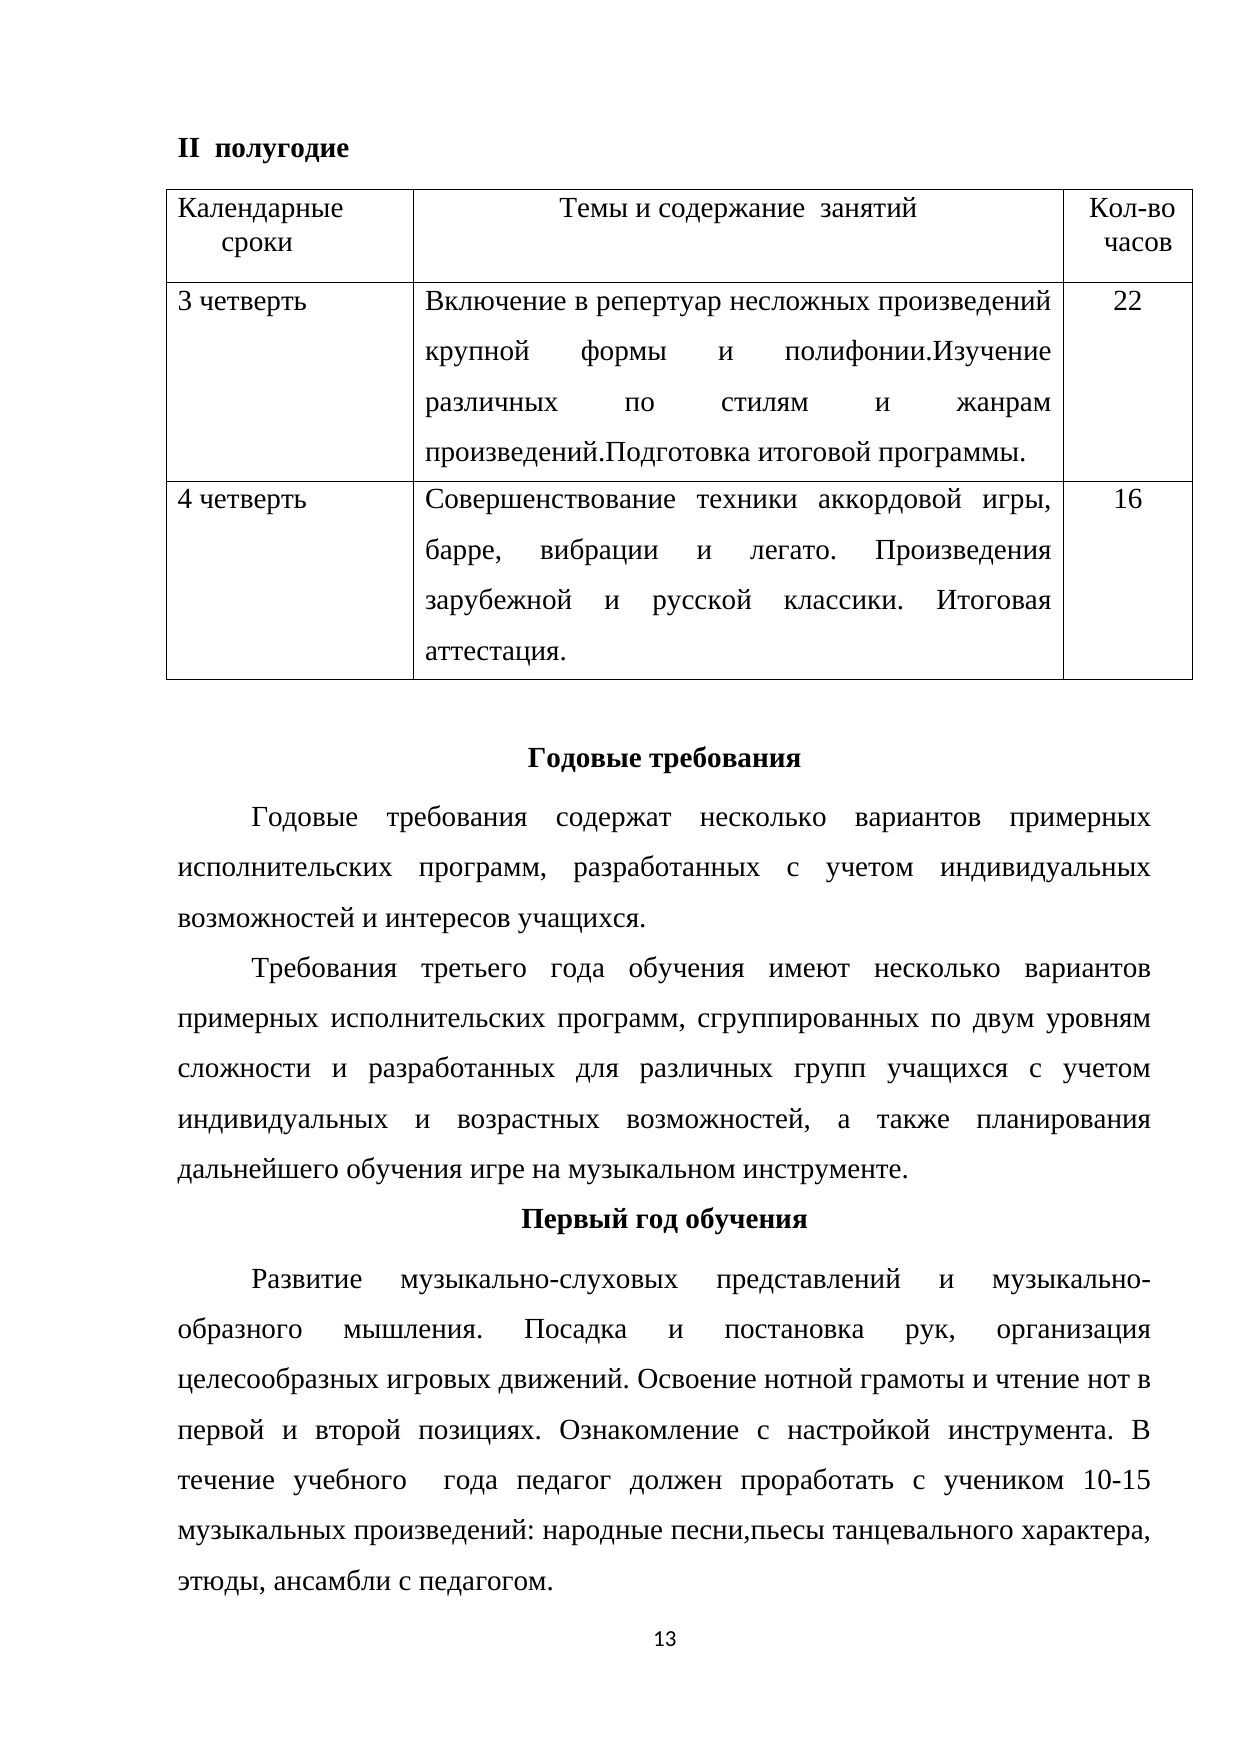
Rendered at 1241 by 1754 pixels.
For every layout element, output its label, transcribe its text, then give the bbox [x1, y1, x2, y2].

table_cell Совершенствование техники аккордовой игры, барре, вибрации и легато. Произведения зарубежной и русской классики. Итоговая аттестация. [414, 482, 1063, 679]
table_header Темы и содержание занятий [414, 190, 1063, 282]
text Развитие музыкально-слуховых представлений и музыкально-образного мышления. Посадка и постановка рук, организация целесообразных игровых движений. Освоение нотной грамоты и чтение нот в первой и второй позициях. Ознакомление с настройкой инструмента. В течение учебного года педагог должен проработать с учеником 10-15 музыкальных произведений: народные песни,пьесы танцевального характера, этюды, ансамбли с педагогом. [177, 1261, 1152, 1596]
table_cell 22 [1064, 283, 1192, 481]
table_cell 4 четверть [167, 482, 413, 679]
text Требования третьего года обучения имеют несколько вариантов примерных исполнительских программ, сгруппированных по двум уровням сложности и разработанных для различных групп учащихся с учетом индивидуальных и возрастных возможностей, а также планирования дальнейшего обучения игре на музыкальном инструменте. [177, 950, 1152, 1185]
table_cell 16 [1064, 482, 1192, 679]
text II полугодие [177, 130, 1152, 163]
table_header Календарные сроки [167, 190, 413, 282]
table_cell Включение в репертуар несложных произведений крупной формы и полифонии.Изучение различных по стилям и жанрам произведений.Подготовка итоговой программы. [414, 283, 1063, 481]
table_header Кол-во часов [1064, 190, 1192, 282]
text Годовые требования [177, 740, 1152, 773]
text Годовые требования содержат несколько вариантов примерных исполнительских программ, разработанных с учетом индивидуальных возможностей и интересов учащихся. [177, 799, 1152, 933]
table_cell 3 четверть [167, 283, 413, 481]
text Первый год обучения [177, 1202, 1152, 1235]
